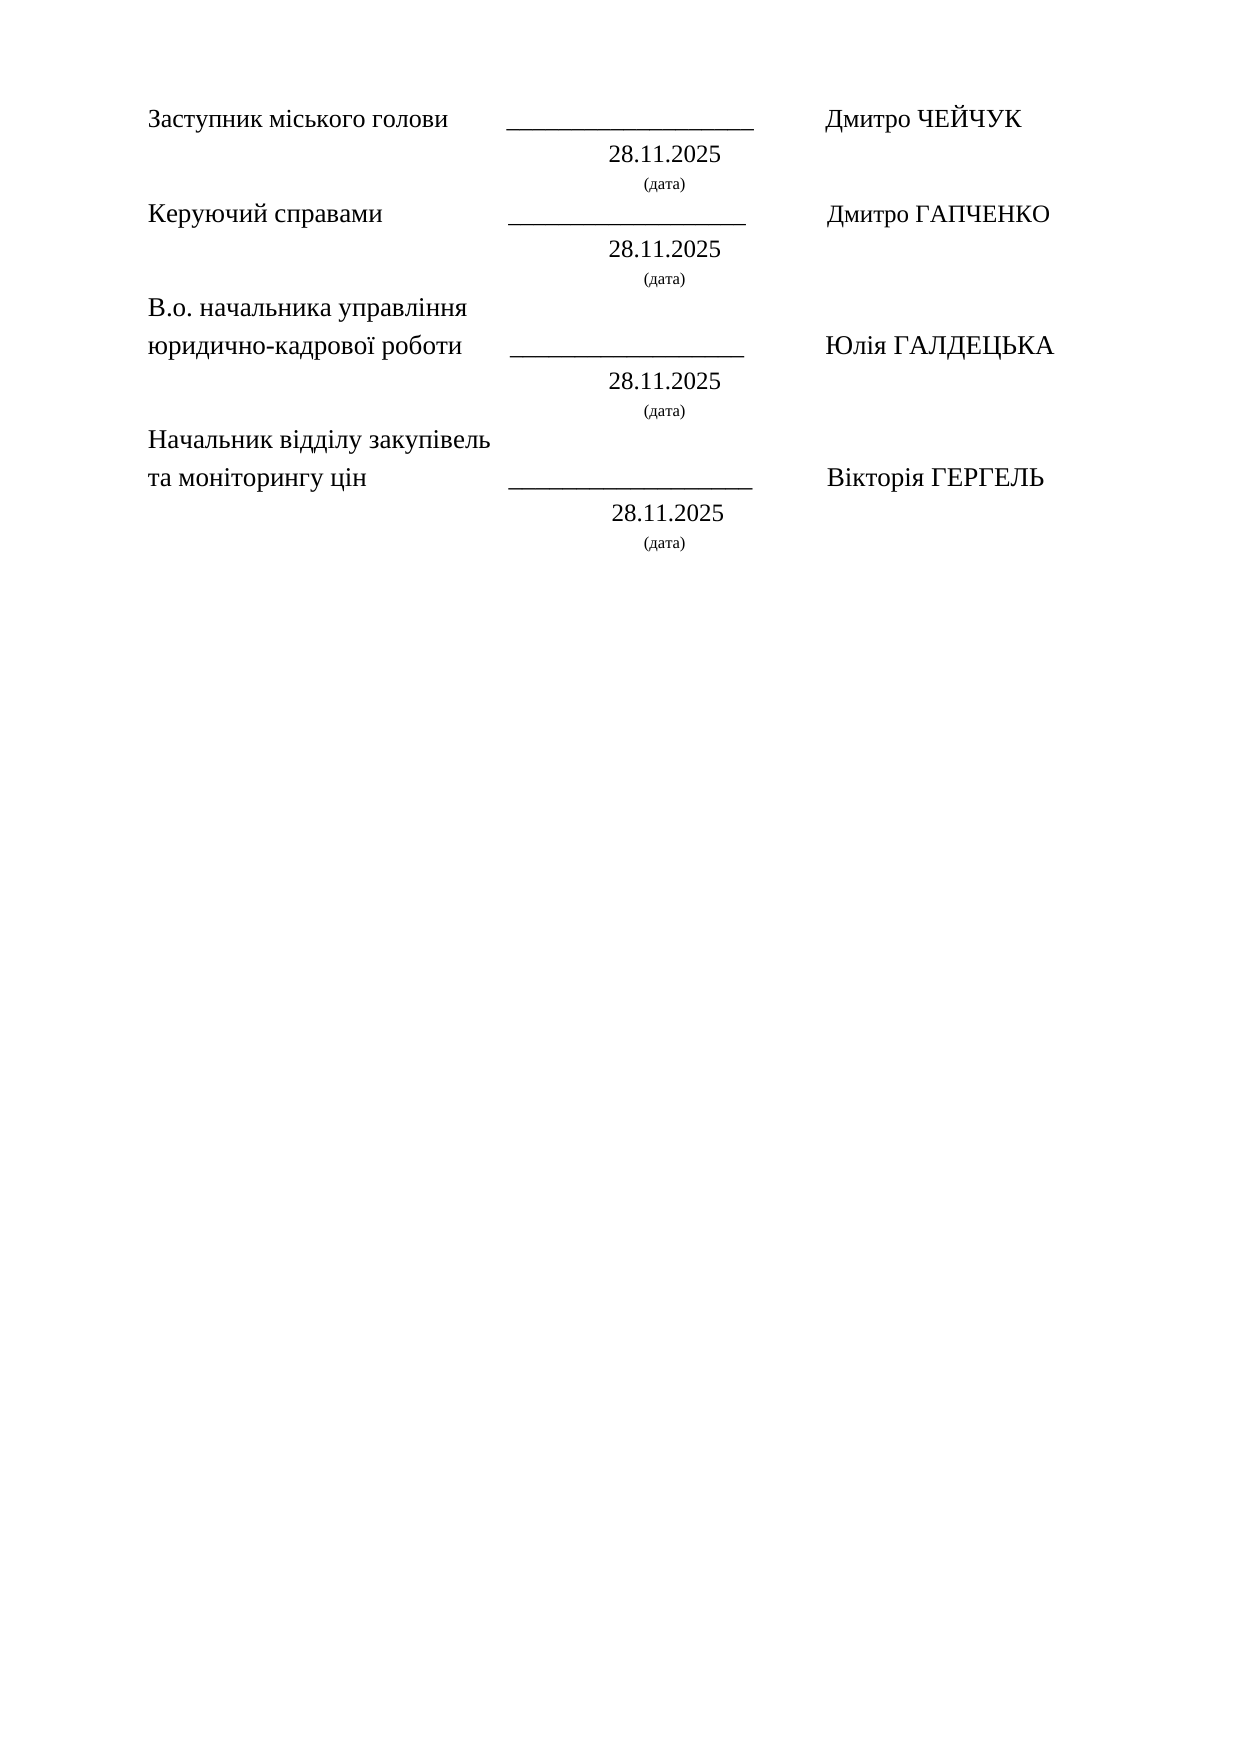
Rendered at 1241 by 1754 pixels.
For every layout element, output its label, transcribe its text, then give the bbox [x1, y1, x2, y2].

text (дата) [148, 532, 1181, 552]
text (дата) [148, 174, 1181, 193]
text 28.11.2025 [148, 498, 1181, 527]
text Начальник відділу закупівель [148, 423, 1181, 454]
text 28.11.2025 [148, 366, 1181, 395]
text (дата) [148, 268, 1181, 288]
text В.о. начальника управління [148, 291, 1181, 323]
text 28.11.2025 [148, 234, 1181, 263]
text 28.11.2025 [148, 139, 1181, 168]
text та моніторингу цін __________________ Вікторія ГЕРГЕЛЬ [148, 461, 1181, 492]
text (дата) [148, 401, 1181, 420]
text Керуючий справами ___________________ Дмитро ГАПЧЕНКО [148, 197, 1181, 228]
text юридично-кадрової роботи __________________ Юлія ГАЛДЕЦЬКА [148, 329, 1181, 360]
text Заступник міського голови ___________________ Дмитро ЧЕЙЧУК [148, 103, 1181, 133]
